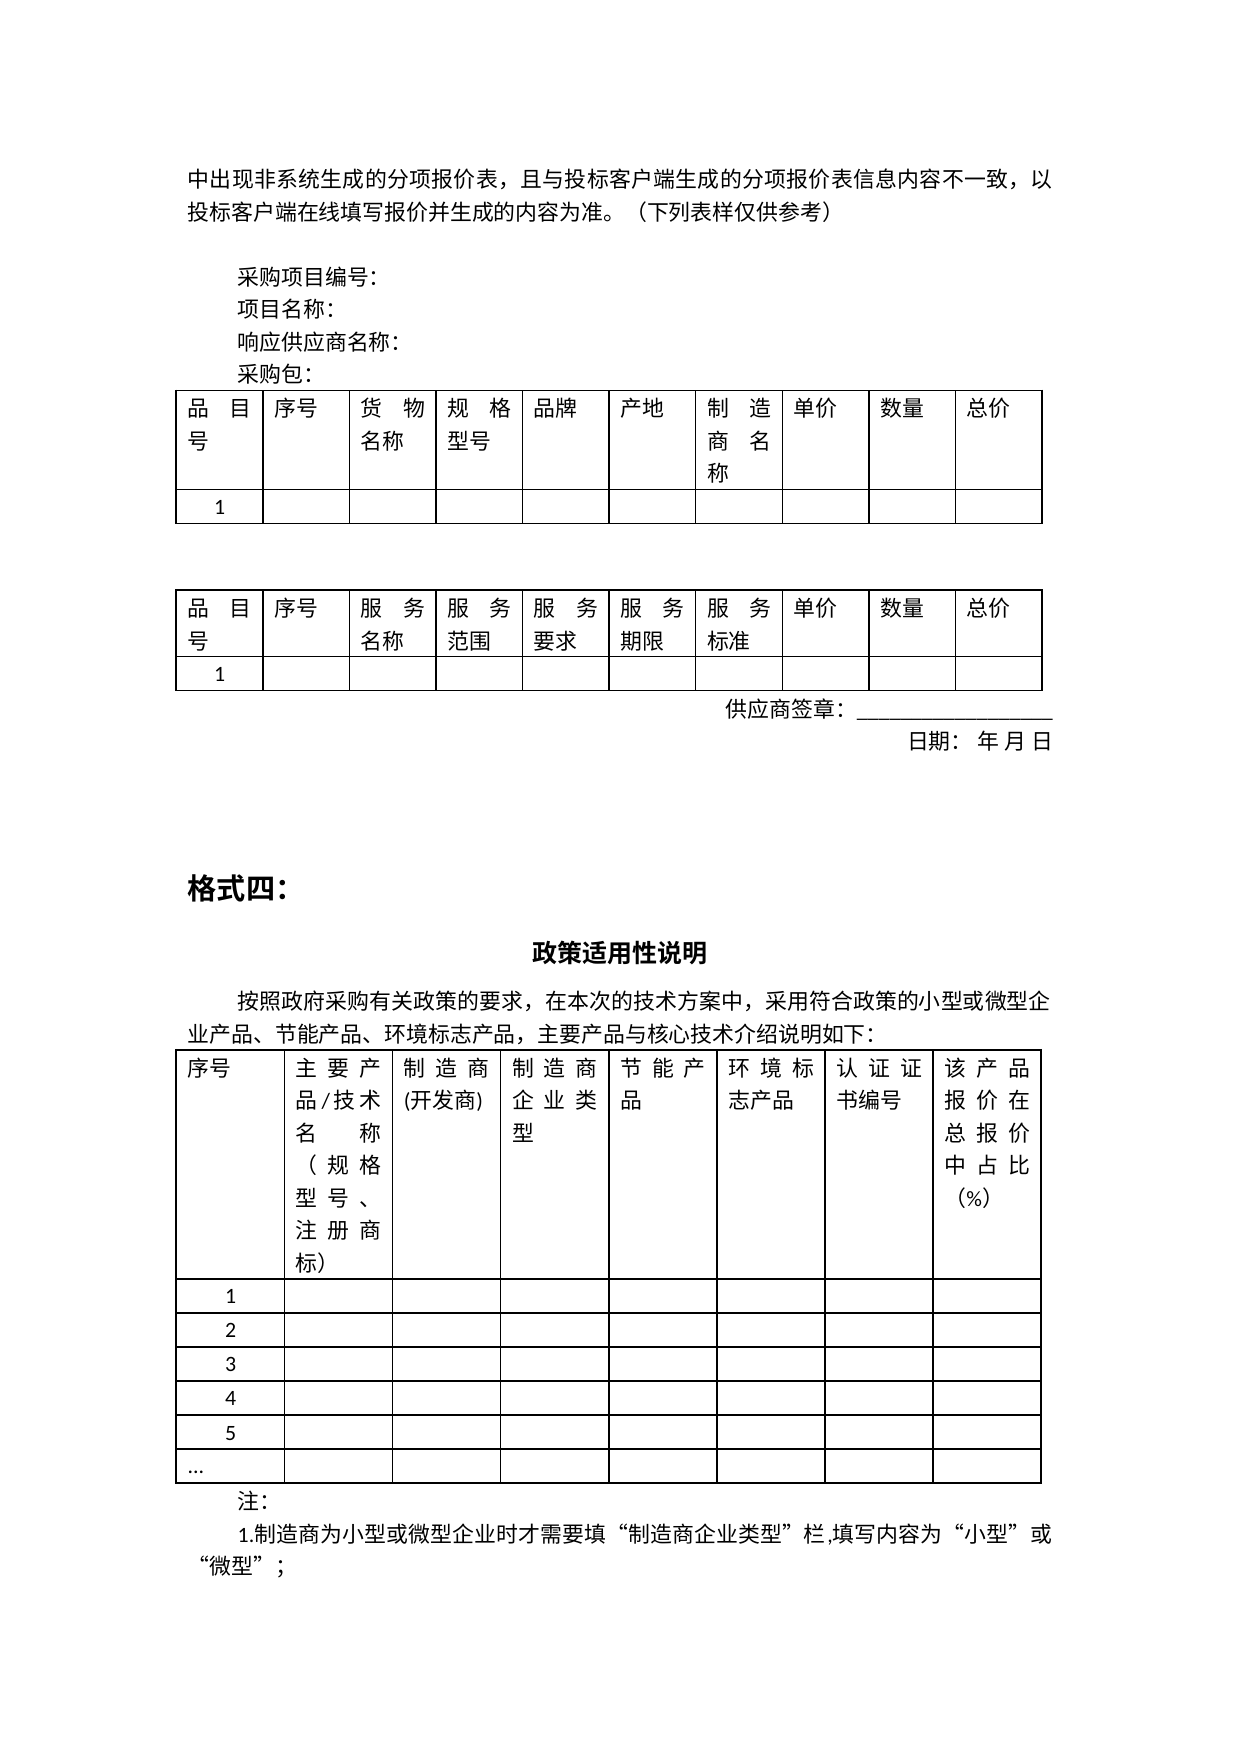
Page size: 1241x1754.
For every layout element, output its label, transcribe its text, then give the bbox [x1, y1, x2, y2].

table_cell [610, 1314, 716, 1346]
table_cell [285, 1450, 392, 1482]
table_cell 3 [177, 1348, 284, 1380]
table_header 认证证书编号 [826, 1051, 932, 1278]
table_cell [501, 1280, 608, 1312]
table_cell [718, 1416, 824, 1448]
table_header 数量 [870, 391, 955, 488]
table_cell [696, 657, 782, 690]
table_cell [610, 490, 695, 523]
table_cell 1 [177, 657, 262, 690]
table_cell [870, 490, 955, 523]
text 供应商签章：__________________ [187, 691, 1053, 724]
table_cell [350, 657, 435, 690]
text 项目名称： [187, 292, 1053, 324]
table_cell [501, 1348, 608, 1380]
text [187, 162, 1053, 259]
table_cell [956, 490, 1041, 523]
table_header 节能产品 [610, 1051, 716, 1278]
table_cell [870, 657, 955, 690]
table_cell [264, 490, 349, 523]
table_cell [934, 1280, 1040, 1312]
table_cell 1 [177, 490, 262, 523]
table_header 主要产品/技术名称（规格型号、注册商标） [285, 1051, 392, 1278]
table_cell [393, 1450, 500, 1482]
table_cell [783, 490, 868, 523]
table_cell [264, 657, 349, 690]
table_header 总价 [956, 591, 1041, 656]
table_header 序号 [264, 591, 349, 656]
table_cell [285, 1314, 392, 1346]
table_cell [610, 1382, 716, 1414]
table_header 服务要求 [523, 591, 608, 656]
table_cell [285, 1348, 392, 1380]
table_header 序号 [177, 1051, 284, 1278]
table_cell [826, 1348, 932, 1380]
table_cell [826, 1416, 932, 1448]
table_header 服务名称 [350, 591, 435, 656]
text 政策适用性说明 [187, 919, 1053, 984]
table_cell [826, 1382, 932, 1414]
table_cell [718, 1314, 824, 1346]
text 采购项目编号： [187, 259, 1053, 292]
table_cell [350, 490, 435, 523]
table_header 制造商(开发商) [393, 1051, 500, 1278]
table_cell 4 [177, 1382, 284, 1414]
table_cell [718, 1280, 824, 1312]
table_cell [393, 1348, 500, 1380]
table_header 品目号 [177, 391, 262, 488]
table_cell [934, 1382, 1040, 1414]
table_cell [934, 1348, 1040, 1380]
table_cell 2 [177, 1314, 284, 1346]
table_cell [718, 1382, 824, 1414]
table_cell [718, 1450, 824, 1482]
table_cell [610, 657, 695, 690]
table_header 规格型号 [437, 391, 522, 488]
table_cell [956, 657, 1041, 690]
table_cell [610, 1416, 716, 1448]
table_cell [285, 1280, 392, 1312]
table_cell [437, 657, 522, 690]
table_cell [501, 1450, 608, 1482]
table_cell [393, 1314, 500, 1346]
table_cell [437, 490, 522, 523]
table_cell [393, 1416, 500, 1448]
table_header 制造商名称 [696, 391, 782, 488]
table_header 数量 [870, 591, 955, 656]
text 1.制造商为小型或微型企业时才需要填“制造商企业类型”栏,填写内容为“小型”或“微型”； [187, 1516, 1053, 1581]
table_cell [610, 1450, 716, 1482]
table_cell ... [177, 1450, 284, 1482]
table_cell 5 [177, 1416, 284, 1448]
table_header 单价 [783, 591, 868, 656]
table_cell [934, 1314, 1040, 1346]
table_header 环境标志产品 [718, 1051, 824, 1278]
table_cell [718, 1348, 824, 1380]
text 日期： 年 月 日 [187, 724, 1053, 756]
text 采购包： [187, 357, 1053, 389]
table_cell [610, 1280, 716, 1312]
table_cell [523, 657, 608, 690]
table_cell [610, 1348, 716, 1380]
table_header 该产品报价在总报价中占比（%） [934, 1051, 1040, 1278]
table_cell [501, 1314, 608, 1346]
table_header 服务范围 [437, 591, 522, 656]
table_header 制造商企业类型 [501, 1051, 608, 1278]
table_cell [285, 1382, 392, 1414]
table_header 服务期限 [610, 591, 695, 656]
table_header 品目号 [177, 591, 262, 656]
table_cell [826, 1280, 932, 1312]
text 格式四： [187, 854, 1053, 919]
table_header 单价 [783, 391, 868, 488]
table_header 产地 [610, 391, 695, 488]
table_cell [285, 1416, 392, 1448]
table_cell [826, 1314, 932, 1346]
table_cell 1 [177, 1280, 284, 1312]
table_cell [826, 1450, 932, 1482]
text 注： [187, 1484, 1053, 1516]
table_cell [934, 1416, 1040, 1448]
table_header 品牌 [523, 391, 608, 488]
table_cell [934, 1450, 1040, 1482]
table_cell [501, 1382, 608, 1414]
table_cell [393, 1280, 500, 1312]
table_header 总价 [956, 391, 1041, 488]
text 按照政府采购有关政策的要求，在本次的技术方案中，采用符合政策的小型或微型企业产品、节能产品、环境标志产品，主要产品与核心技术介绍说明如下： [187, 984, 1053, 1049]
table_cell [783, 657, 868, 690]
table_cell [501, 1416, 608, 1448]
table_cell [393, 1382, 500, 1414]
table_header 货物名称 [350, 391, 435, 488]
table_header 服务标准 [696, 591, 782, 656]
text 响应供应商名称： [187, 324, 1053, 357]
table_cell [696, 490, 782, 523]
table_header 序号 [264, 391, 349, 488]
table_cell [523, 490, 608, 523]
